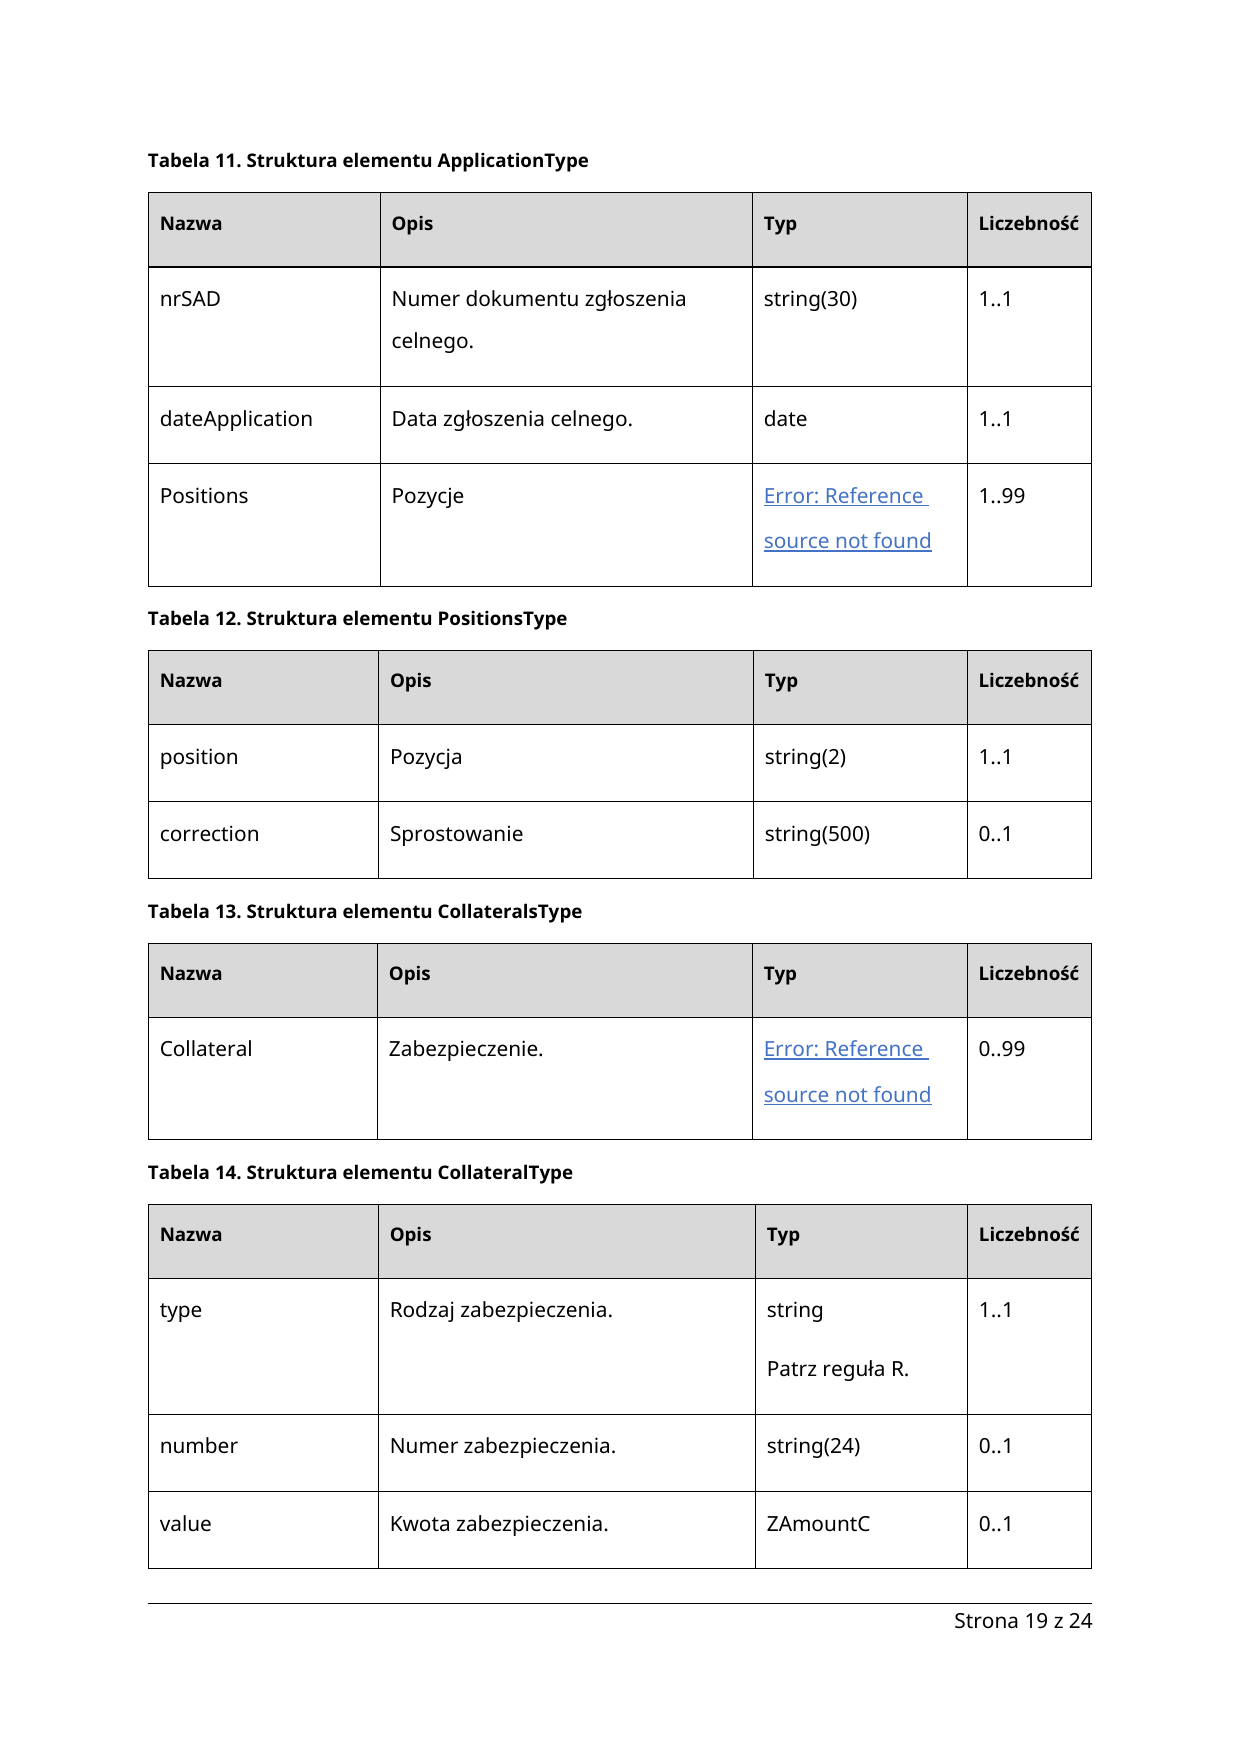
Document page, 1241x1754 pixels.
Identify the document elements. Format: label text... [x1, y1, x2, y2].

table_header Liczebność [968, 193, 1091, 266]
text Tabela 13. Struktura elementu CollateralsType [148, 898, 1092, 923]
table_cell 0..1 [968, 1415, 1091, 1491]
table_cell number [149, 1415, 378, 1491]
table_cell dateApplication [149, 387, 380, 463]
table_cell string(30) [753, 268, 967, 386]
table_cell string(500) [754, 802, 967, 878]
table_cell correction [149, 802, 378, 878]
table_cell Rodzaj zabezpieczenia. [379, 1279, 755, 1414]
text Tabela 14. Struktura elementu CollateralType [148, 1159, 1092, 1184]
table_cell string Patrz reguła R. [756, 1279, 967, 1414]
text Tabela 12. Struktura elementu PositionsType [148, 605, 1092, 631]
table_cell Numer zabezpieczenia. [379, 1415, 755, 1491]
table_header Liczebność [968, 1205, 1091, 1278]
table_header Typ [753, 193, 967, 266]
table_header Opis [379, 651, 753, 724]
table_cell 1..1 [968, 387, 1091, 463]
table_cell position [149, 725, 378, 801]
table_cell Pozycje [381, 464, 752, 586]
table_cell Numer dokumentu zgłoszenia celnego. [381, 268, 752, 386]
table_cell 1..1 [968, 268, 1091, 386]
table_header Opis [381, 193, 752, 266]
table_header Nazwa [149, 193, 380, 266]
table_header Typ [754, 651, 967, 724]
table_cell 0..1 [968, 802, 1091, 878]
table_cell 1..99 [968, 464, 1091, 586]
table_cell string(24) [756, 1415, 967, 1491]
table_header Nazwa [149, 1205, 378, 1278]
table_cell string(2) [754, 725, 967, 801]
table_cell Pozycja [379, 725, 753, 801]
table_header Typ [756, 1205, 967, 1278]
table_header Nazwa [149, 651, 378, 724]
table_cell date [753, 387, 967, 463]
table_cell Collateral [149, 1018, 377, 1139]
table_cell nrSAD [149, 268, 380, 386]
table_cell ZAmountC [756, 1492, 967, 1568]
table_cell Zabezpieczenie. [378, 1018, 752, 1139]
table_cell 1..1 [968, 1279, 1091, 1414]
table_header Liczebność [968, 651, 1091, 724]
table_header Nazwa [149, 944, 377, 1017]
table_header Opis [379, 1205, 755, 1278]
table_cell 0..99 [968, 1018, 1091, 1139]
table_cell 1..1 [968, 725, 1091, 801]
table_cell Data zgłoszenia celnego. [381, 387, 752, 463]
text Tabela 11. Struktura elementu ApplicationType [148, 148, 1092, 173]
table_header Opis [378, 944, 752, 1017]
table_header Liczebność [968, 944, 1091, 1017]
table_header Typ [753, 944, 967, 1017]
table_cell Kwota zabezpieczenia. [379, 1492, 755, 1568]
table_cell type [149, 1279, 378, 1414]
table_cell 0..1 [968, 1492, 1091, 1568]
table_cell value [149, 1492, 378, 1568]
table_cell Sprostowanie [379, 802, 753, 878]
table_cell Positions [149, 464, 380, 586]
